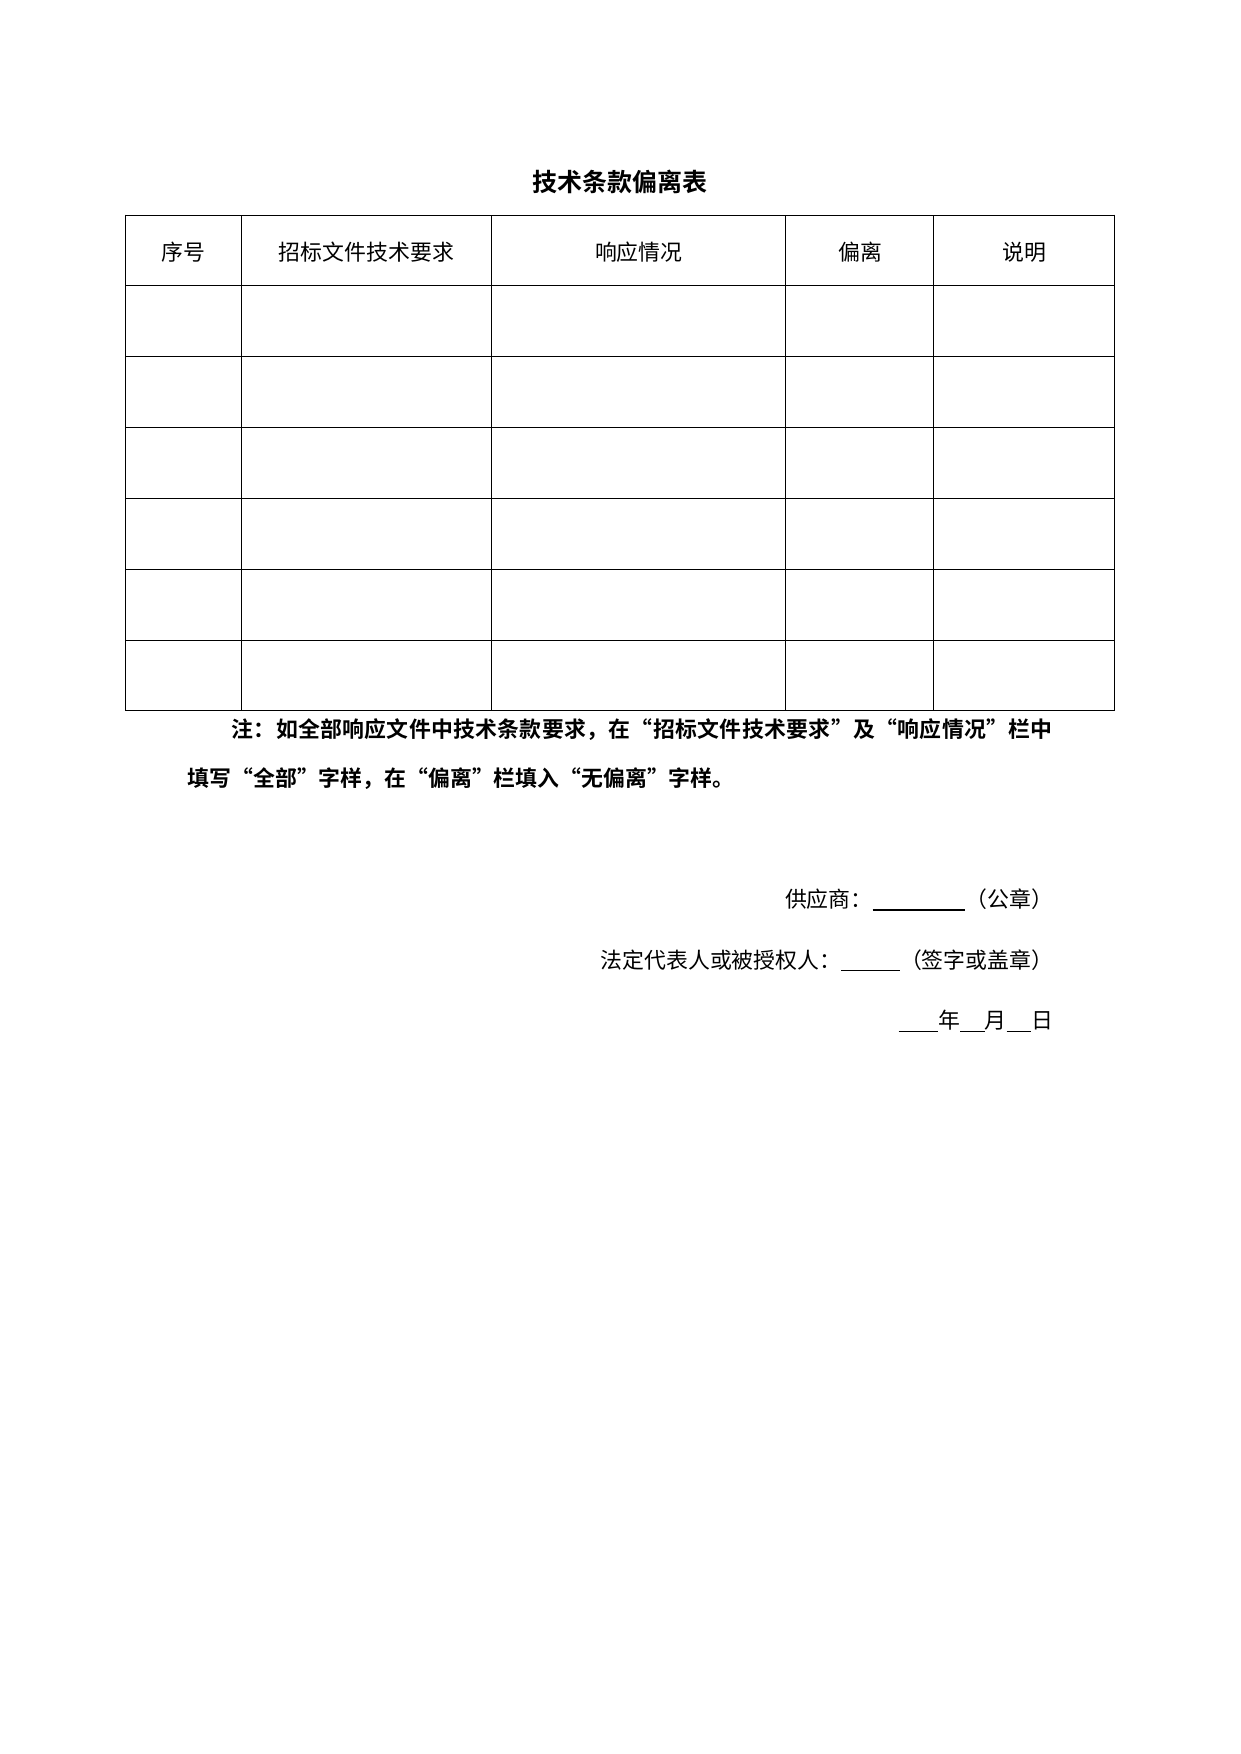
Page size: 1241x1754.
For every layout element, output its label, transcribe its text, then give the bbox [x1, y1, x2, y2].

table_cell [786, 428, 933, 498]
table_cell [786, 286, 933, 356]
table_cell [492, 286, 785, 356]
text 法定代表人或被授权人： （签字或盖章） [187, 942, 1053, 975]
table_cell [492, 499, 785, 569]
table_cell [934, 357, 1114, 427]
table_cell [242, 641, 491, 710]
text 注：如全部响应文件中技术条款要求，在“招标文件技术要求”及“响应情况”栏中填写“全部”字样，在“偏离”栏填入“无偏离”字样。 [187, 711, 1053, 793]
table_header 响应情况 [492, 216, 785, 285]
table_cell [242, 357, 491, 427]
text 技术条款偏离表 [187, 162, 1053, 198]
table_cell [934, 286, 1114, 356]
table_header 说明 [934, 216, 1114, 285]
table_cell [492, 641, 785, 710]
table_header 招标文件技术要求 [242, 216, 491, 285]
table_cell [934, 499, 1114, 569]
table_cell [242, 570, 491, 639]
table_cell [126, 428, 241, 498]
table_cell [126, 499, 241, 569]
table_cell [126, 286, 241, 356]
table_header 偏离 [786, 216, 933, 285]
table_cell [492, 357, 785, 427]
table_cell [492, 428, 785, 498]
table_cell [126, 357, 241, 427]
table_cell [934, 570, 1114, 639]
table_header 序号 [126, 216, 241, 285]
table_cell [786, 641, 933, 710]
table_cell [492, 570, 785, 639]
text 供应商： （公章） [187, 881, 1053, 914]
table_cell [242, 286, 491, 356]
table_cell [934, 428, 1114, 498]
table_cell [934, 641, 1114, 710]
table_cell [786, 499, 933, 569]
table_cell [126, 641, 241, 710]
text 年 月 日 [188, 1003, 1053, 1036]
table_cell [126, 570, 241, 639]
table_cell [786, 357, 933, 427]
table_cell [242, 428, 491, 498]
table_cell [786, 570, 933, 639]
table_cell [242, 499, 491, 569]
